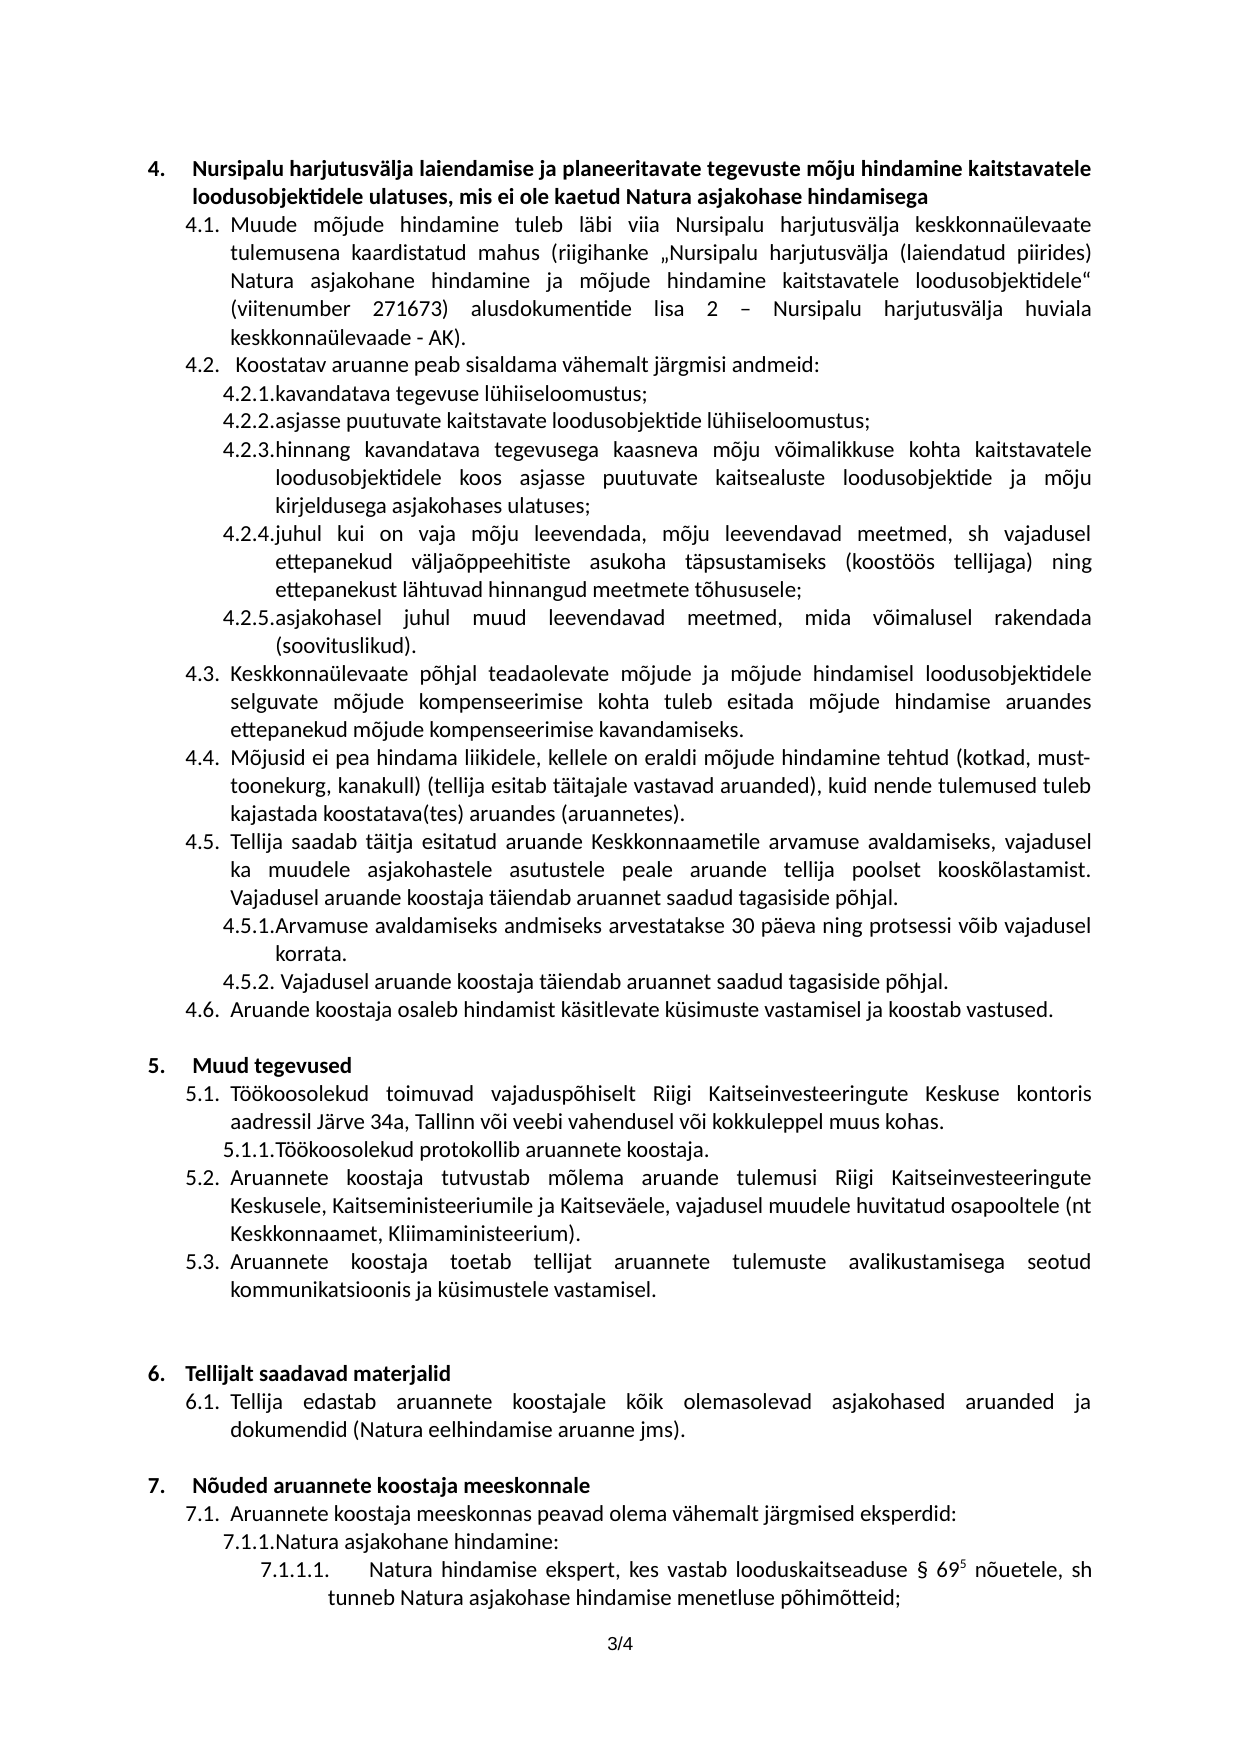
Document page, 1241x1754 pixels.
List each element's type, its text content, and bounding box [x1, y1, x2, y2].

list Arvamuse avaldamiseks andmiseks arvestatakse 30 päeva ning protsessi võib vajadusel korrata. [223, 911, 1093, 967]
list Aruannete koostaja toetab tellijat aruannete tulemuste avalikustamisega seotud kommunikatsioonis ja küsimustele vastamisel. [185, 1247, 1093, 1303]
list Aruande koostaja osaleb hindamist käsitlevate küsimuste vastamisel ja koostab vastused. [185, 995, 1093, 1023]
list juhul kui on vaja mõju leevendada, mõju leevendavad meetmed, sh vajadusel ettepanekud väljaõppeehitiste asukoha täpsustamiseks (koostöös tellijaga) ning ettepanekust lähtuvad hinnangud meetmete tõhususele; [223, 519, 1093, 603]
list Muud tegevused [148, 1051, 1093, 1079]
list Töökoosolekud protokollib aruannete koostaja. [223, 1135, 1093, 1163]
list Koostatav aruanne peab sisaldama vähemalt järgmisi andmeid: [185, 351, 1093, 379]
list Vajadusel aruande koostaja täiendab aruannet saadud tagasiside põhjal. [223, 967, 1093, 995]
list Tellijalt saadavad materjalid [148, 1359, 1093, 1387]
list Aruannete koostaja tutvustab mõlema aruande tulemusi Riigi Kaitseinvesteeringute Keskusele, Kaitseministeeriumile ja Kaitseväele, vajadusel muudele huvitatud osapooltele (nt Keskkonnaamet, Kliimaministeerium). [185, 1163, 1093, 1247]
list Natura hindamise ekspert, kes vastab looduskaitseaduse § 695 nõuetele, sh tunneb Natura asjakohase hindamise menetluse põhimõtteid; [260, 1556, 1093, 1612]
list Mõjusid ei pea hindama liikidele, kellele on eraldi mõjude hindamine tehtud (kotkad, must-toonekurg, kanakull) (tellija esitab täitajale vastavad aruanded), kuid nende tulemused tuleb kajastada koostatava(tes) aruandes (aruannetes). [185, 743, 1093, 827]
list Keskkonnaülevaate põhjal teadaolevate mõjude ja mõjude hindamisel loodusobjektidele selguvate mõjude kompenseerimise kohta tuleb esitada mõjude hindamise aruandes ettepanekud mõjude kompenseerimise kavandamiseks. [185, 659, 1093, 743]
list asjakohasel juhul muud leevendavad meetmed, mida võimalusel rakendada (soovituslikud). [223, 603, 1093, 659]
list Töökoosolekud toimuvad vajaduspõhiselt Riigi Kaitseinvesteeringute Keskuse kontoris aadressil Järve 34a, Tallinn või veebi vahendusel või kokkuleppel muus kohas. [185, 1079, 1093, 1135]
list hinnang kavandatava tegevusega kaasneva mõju võimalikkuse kohta kaitstavatele loodusobjektidele koos asjasse puutuvate kaitsealuste loodusobjektide ja mõju kirjeldusega asjakohases ulatuses; [223, 435, 1093, 519]
list Nursipalu harjutusvälja laiendamise ja planeeritavate tegevuste mõju hindamine kaitstavatele loodusobjektidele ulatuses, mis ei ole kaetud Natura asjakohase hindamisega [148, 154, 1093, 211]
list Muude mõjude hindamine tuleb läbi viia Nursipalu harjutusvälja keskkonnaülevaate tulemusena kaardistatud mahus (riigihanke „Nursipalu harjutusvälja (laiendatud piirides) Natura asjakohane hindamine ja mõjude hindamine kaitstavatele loodusobjektidele“ (viitenumber 271673) alusdokumentide lisa 2 – Nursipalu harjutusvälja huviala keskkonnaülevaade - AK). [185, 211, 1093, 351]
list Natura asjakohane hindamine: [223, 1527, 1093, 1556]
list Tellija saadab täitja esitatud aruande Keskkonnaametile arvamuse avaldamiseks, vajadusel ka muudele asjakohastele asutustele peale aruande tellija poolset kooskõlastamist. Vajadusel aruande koostaja täiendab aruannet saadud tagasiside põhjal. [185, 827, 1093, 911]
list asjasse puutuvate kaitstavate loodusobjektide lühiiseloomustus; [223, 407, 1093, 435]
list kavandatava tegevuse lühiiseloomustus; [223, 379, 1093, 407]
list Aruannete koostaja meeskonnas peavad olema vähemalt järgmised eksperdid: [185, 1499, 1093, 1527]
list Nõuded aruannete koostaja meeskonnale [148, 1471, 1093, 1499]
list Tellija edastab aruannete koostajale kõik olemasolevad asjakohased aruanded ja dokumendid (Natura eelhindamise aruanne jms). [185, 1387, 1093, 1443]
